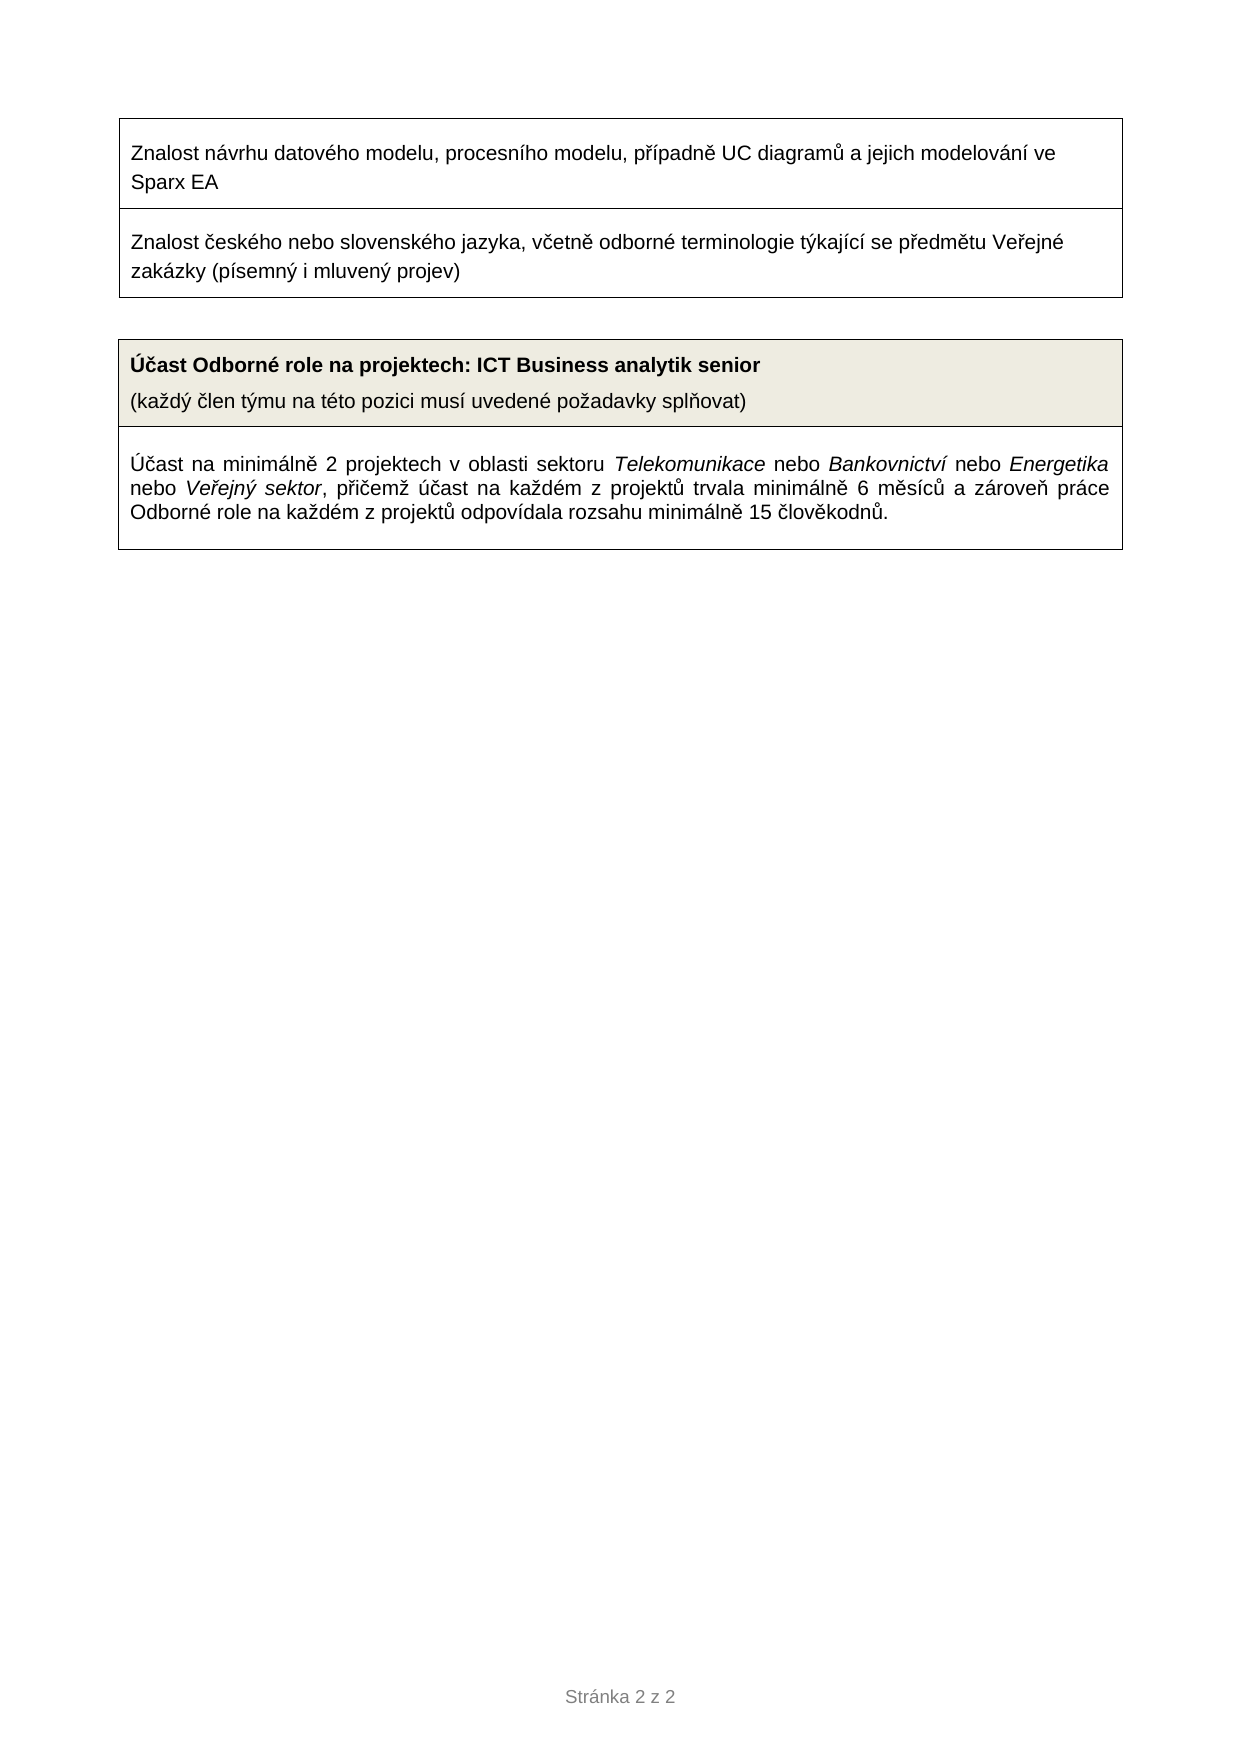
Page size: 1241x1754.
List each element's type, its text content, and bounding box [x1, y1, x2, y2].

table_cell Znalost českého nebo slovenského jazyka, včetně odborné terminologie týkající se předmětu Veřejné zakázky (písemný i mluvený projev) [120, 209, 1122, 297]
table_cell Účast na minimálně 2 projektech v oblasti sektoru Telekomunikace nebo Bankovnictví nebo Energetika nebo Veřejný sektor, přičemž účast na každém z projektů trvala minimálně 6 měsíců a zároveň práce Odborné role na každém z projektů odpovídala rozsahu minimálně 15 člověkodnů. [119, 427, 1122, 549]
table_cell Znalost návrhu datového modelu, procesního modelu, případně UC diagramů a jejich modelování ve Sparx EA [120, 119, 1122, 207]
table_header Účast Odborné role na projektech: ICT Business analytik senior (každý člen týmu na této pozici musí uvedené požadavky splňovat) [119, 340, 1122, 426]
